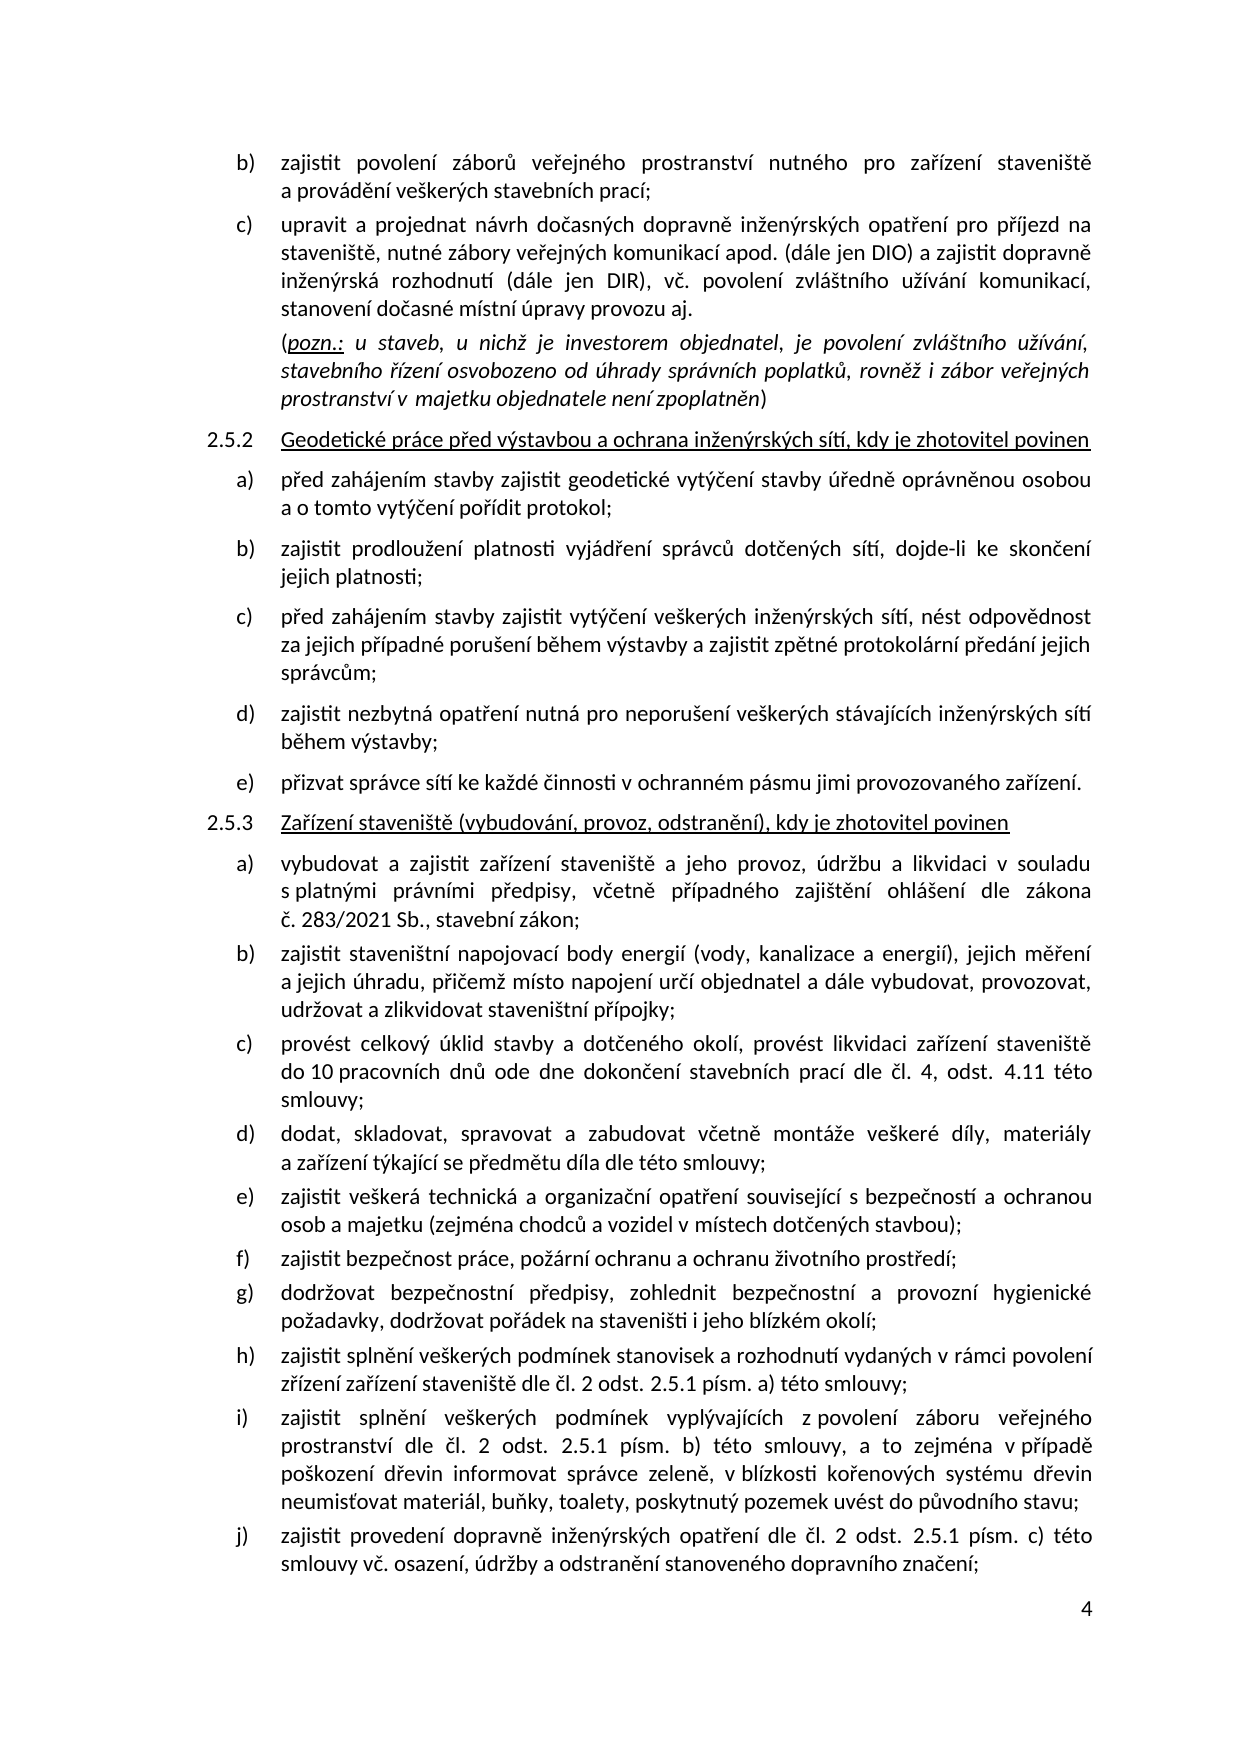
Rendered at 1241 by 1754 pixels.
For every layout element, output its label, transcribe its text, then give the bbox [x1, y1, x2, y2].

list před zahájením stavby zajistit geodetické vytýčení stavby úředně oprávněnou osobou a o tomto vytýčení pořídit protokol; [236, 465, 1093, 521]
list vybudovat a zajistit zařízení staveniště a jeho provoz, údržbu a likvidaci v souladu s platnými právními předpisy, včetně případného zajištění ohlášení dle zákona č. 283/2021 Sb., stavební zákon; [236, 849, 1093, 933]
list zajistit splnění veškerých podmínek stanovisek a rozhodnutí vydaných v rámci povolení zřízení zařízení staveniště dle čl. 2 odst. 2.5.1 písm. a) této smlouvy; [236, 1341, 1093, 1397]
list zajistit nezbytná opatření nutná pro neporušení veškerých stávajících inženýrských sítí během výstavby; [236, 699, 1093, 755]
list upravit a projednat návrh dočasných dopravně inženýrských opatření pro příjezd na staveniště, nutné zábory veřejných komunikací apod. (dále jen DIO) a zajistit dopravně inženýrská rozhodnutí (dále jen DIR), vč. povolení zvláštního užívání komunikací, stanovení dočasné místní úpravy provozu aj. [236, 210, 1093, 322]
list zajistit splnění veškerých podmínek vyplývajících z povolení záboru veřejného prostranství dle čl. 2 odst. 2.5.1 písm. b) této smlouvy, a to zejména v případě poškození dřevin informovat správce zeleně, v blízkosti kořenových systému dřevin neumisťovat materiál, buňky, toalety, poskytnutý pozemek uvést do původního stavu; [236, 1403, 1093, 1515]
list zajistit bezpečnost práce, požární ochranu a ochranu životního prostředí; [236, 1244, 1093, 1272]
subtitle Geodetické práce před výstavbou a ochrana inženýrských sítí, kdy je zhotovitel povinen [207, 425, 1093, 453]
list provést celkový úklid stavby a dotčeného okolí, provést likvidaci zařízení staveniště do 10 pracovních dnů ode dne dokončení stavebních prací dle čl. 4, odst. 4.11 této smlouvy; [236, 1029, 1093, 1113]
list zajistit povolení záborů veřejného prostranství nutného pro zařízení staveniště a provádění veškerých stavebních prací; [236, 148, 1093, 204]
subtitle Zařízení staveniště (vybudování, provoz, odstranění), kdy je zhotovitel povinen [207, 808, 1093, 836]
list zajistit staveništní napojovací body energií (vody, kanalizace a energií), jejich měření a jejich úhradu, přičemž místo napojení určí objednatel a dále vybudovat, provozovat, udržovat a zlikvidovat staveništní přípojky; [236, 939, 1093, 1023]
list zajistit veškerá technická a organizační opatření související s bezpečností a ochranou osob a majetku (zejména chodců a vozidel v místech dotčených stavbou); [236, 1182, 1093, 1238]
list přizvat správce sítí ke každé činnosti v ochranném pásmu jimi provozovaného zařízení. [236, 768, 1093, 796]
list zajistit prodloužení platnosti vyjádření správců dotčených sítí, dojde-li ke skončení jejich platnosti; [236, 534, 1093, 590]
list dodat, skladovat, spravovat a zabudovat včetně montáže veškeré díly, materiály a zařízení týkající se předmětu díla dle této smlouvy; [236, 1119, 1093, 1176]
list zajistit provedení dopravně inženýrských opatření dle čl. 2 odst. 2.5.1 písm. c) této smlouvy vč. osazení, údržby a odstranění stanoveného dopravního značení; [236, 1521, 1093, 1577]
list před zahájením stavby zajistit vytýčení veškerých inženýrských sítí, nést odpovědnost za jejich případné porušení během výstavby a zajistit zpětné protokolární předání jejich správcům; [236, 602, 1093, 687]
list dodržovat bezpečnostní předpisy, zohlednit bezpečnostní a provozní hygienické požadavky, dodržovat pořádek na staveništi i jeho blízkém okolí; [236, 1278, 1093, 1334]
list (pozn.: u staveb, u nichž je investorem objednatel, je povolení zvláštního užívání, stavebního řízení osvobozeno od úhrady správních poplatků, rovněž i zábor veřejných prostranství v majetku objednatele není zpoplatněn) [281, 328, 1093, 412]
